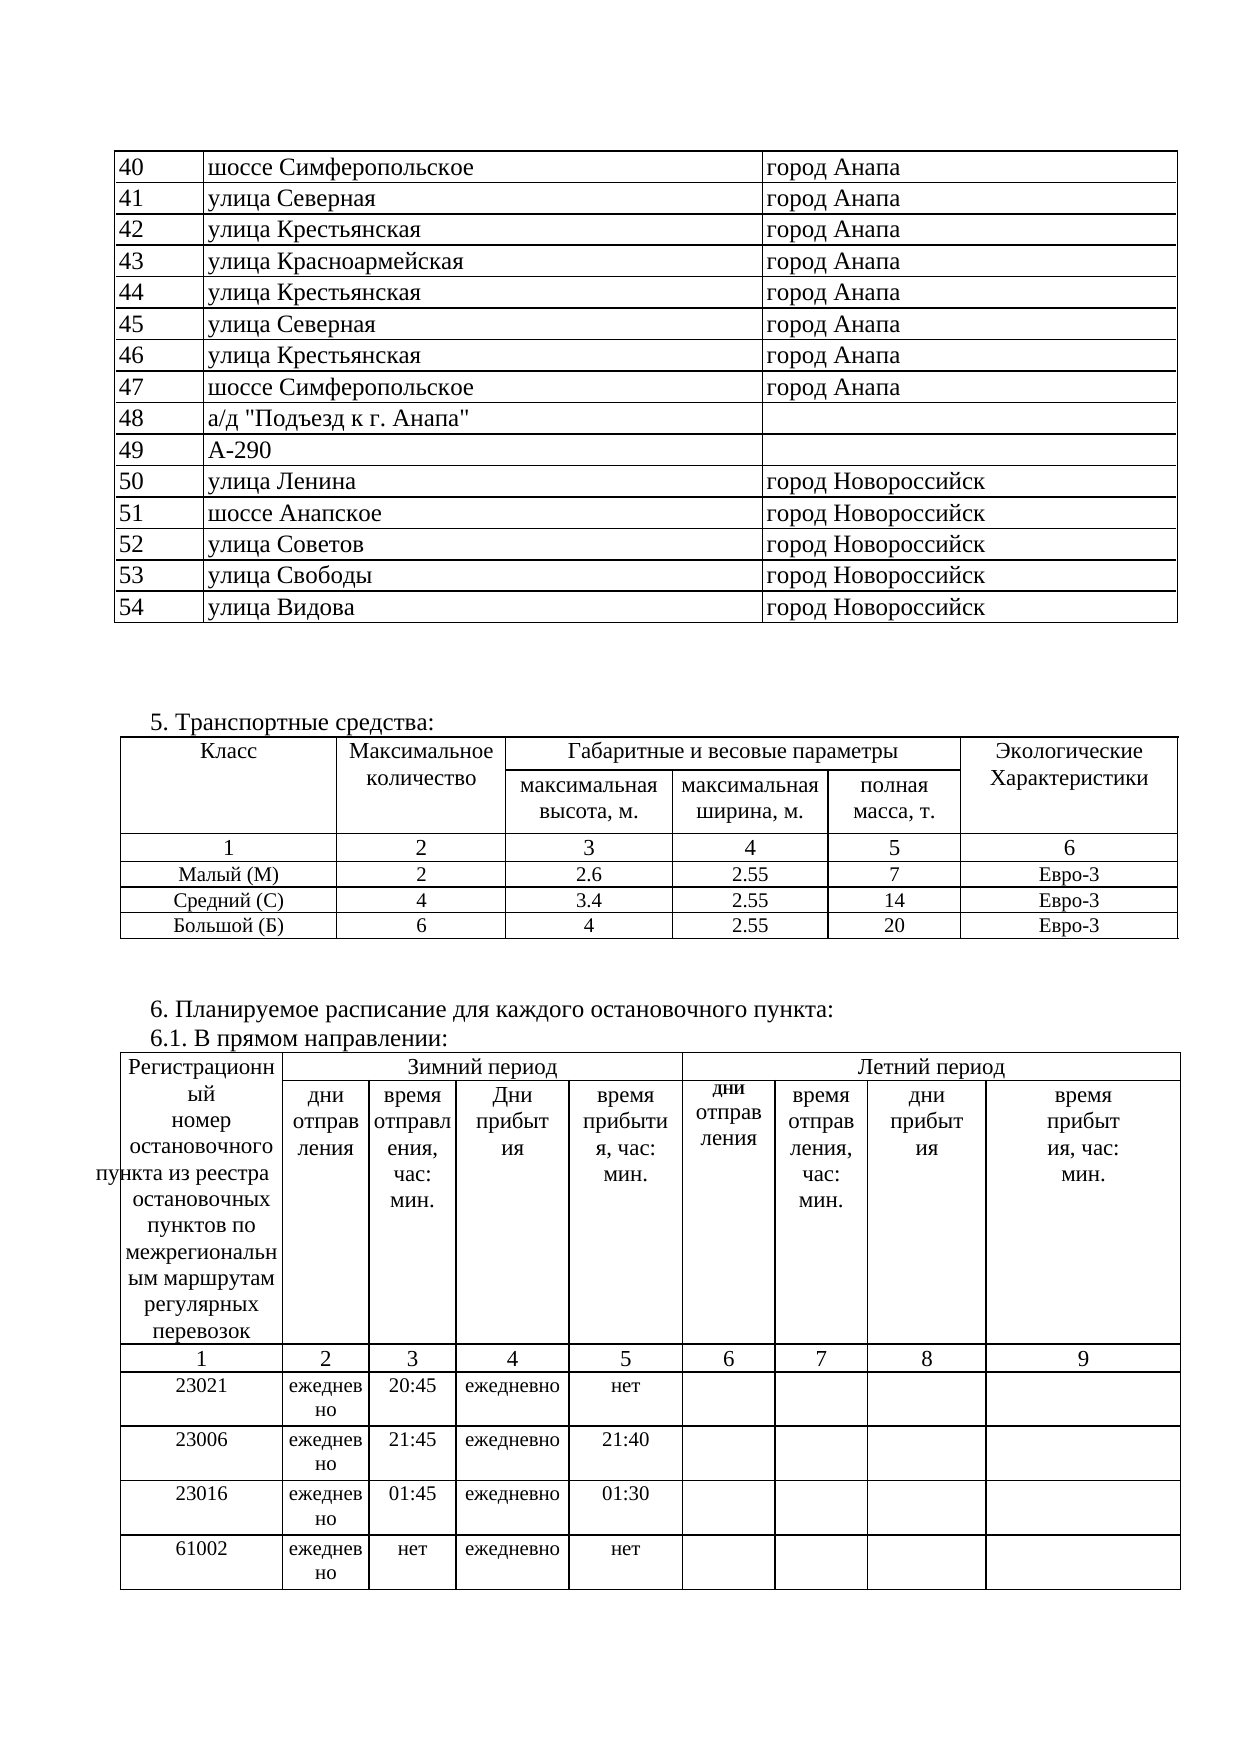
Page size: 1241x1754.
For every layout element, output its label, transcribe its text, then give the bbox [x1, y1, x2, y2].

table_cell 43 [115, 245, 203, 276]
table_cell [763, 433, 1177, 464]
table_cell 01:30 [570, 1481, 682, 1534]
table_cell 2 [337, 862, 505, 886]
table_cell ежедневно [457, 1481, 568, 1534]
table_cell а/д "Подъезд к г. Анапа" [204, 403, 762, 433]
table_cell ежедневно [457, 1373, 568, 1425]
table_cell 41 [115, 183, 203, 213]
table_cell дни прибыт ия [868, 1081, 985, 1343]
table_cell 5 [829, 834, 960, 861]
table_cell Большой (Б) [121, 913, 336, 937]
table_cell 49 [115, 434, 203, 464]
table_cell 1 [121, 1345, 282, 1371]
table_cell город Анапа [763, 339, 1177, 370]
table_cell 21:40 [570, 1427, 682, 1480]
table_cell 2.55 [673, 888, 827, 912]
table_cell 2.55 [673, 913, 827, 937]
table_cell время прибыт ия, час: мин. [987, 1081, 1180, 1343]
table_cell Малый (М) [121, 862, 336, 886]
table_cell 7 [829, 862, 960, 886]
table_cell 7 [776, 1345, 867, 1371]
table_cell Евро-3 [961, 913, 1177, 937]
text 6.1. В прямом направлении: [150, 1023, 1090, 1052]
table_cell максимальная ширина, м. [673, 771, 827, 833]
table_header Зимний период [283, 1053, 682, 1079]
table_cell 53 [115, 560, 203, 590]
table_cell ежедневно [457, 1536, 568, 1588]
table_cell 21:45 [370, 1427, 455, 1480]
table_cell [683, 1536, 774, 1588]
table_cell 6 [337, 913, 505, 937]
table_cell [776, 1481, 867, 1534]
table_cell 5 [570, 1345, 682, 1371]
table_cell улица Видова [204, 592, 762, 622]
table_cell 2.55 [673, 862, 827, 886]
table_cell шоссе Симферопольское [204, 372, 762, 402]
table_cell город Новороссийск [763, 465, 1177, 496]
table_cell нет [570, 1373, 682, 1425]
table_header Класс [121, 738, 336, 833]
table_cell город Анапа [763, 213, 1177, 244]
table_cell [987, 1536, 1180, 1588]
table_cell 4 [337, 888, 505, 912]
table_cell город Новороссийск [763, 559, 1177, 590]
table_cell ежедневно [283, 1427, 368, 1480]
table_cell 2 [283, 1345, 368, 1371]
table_cell шоссе Анапское [204, 498, 762, 527]
table_cell 3.4 [506, 888, 672, 912]
table_cell Средний (С) [121, 888, 336, 912]
table_header Экологические Характеристики [961, 738, 1177, 833]
table_cell [987, 1373, 1180, 1425]
table_cell 4 [673, 834, 827, 861]
table_cell А-290 [204, 435, 762, 464]
table_cell 50 [115, 466, 203, 496]
text 6. Планируемое расписание для каждого остановочного пункта: [150, 994, 1090, 1023]
table_cell 4 [506, 913, 672, 937]
table_cell город Анапа [763, 152, 1177, 181]
table_cell улица Свободы [204, 561, 762, 590]
table_cell 54 [115, 591, 203, 622]
table_cell улица Ленина [204, 466, 762, 496]
table_cell 4 [457, 1345, 568, 1371]
table_cell шоссе Симферопольское [204, 152, 762, 181]
table_cell улица Крестьянская [204, 277, 762, 307]
table_cell ежедневно [457, 1427, 568, 1480]
table_cell 3 [370, 1345, 455, 1371]
table_cell [987, 1427, 1180, 1480]
table_cell 20 [829, 913, 960, 937]
table_cell город Новороссийск [763, 590, 1177, 622]
table_cell 47 [115, 371, 203, 402]
table_cell ежедневно [283, 1481, 368, 1534]
table_cell ДНИ отправ ления [683, 1081, 774, 1343]
table_cell 3 [506, 834, 672, 861]
table_cell нет [570, 1536, 682, 1588]
table_cell [763, 402, 1177, 433]
table_cell [868, 1373, 985, 1425]
table_cell [683, 1427, 774, 1480]
table_cell ежедневно [283, 1536, 368, 1588]
table_cell 44 [115, 277, 203, 307]
table_cell 01:45 [370, 1481, 455, 1534]
table_cell 6 [961, 834, 1177, 861]
table_cell 23006 [121, 1427, 282, 1480]
table_cell максимальная высота, м. [506, 771, 672, 833]
table_cell ежедневно [283, 1373, 368, 1425]
table_header Максимальное количество [337, 738, 505, 833]
table_cell [776, 1536, 867, 1588]
table_cell полная масса, т. [829, 771, 960, 833]
table_cell [683, 1481, 774, 1534]
table_cell [776, 1427, 867, 1480]
table_cell улица Крестьянская [204, 215, 762, 244]
table_cell 61002 [121, 1536, 282, 1588]
table_cell улица Северная [204, 183, 762, 213]
table_cell время отправл ения, час: мин. [370, 1081, 455, 1343]
table_cell Дни прибыт ия [457, 1081, 568, 1343]
table_header Летний период [683, 1053, 1180, 1079]
table_cell нет [370, 1536, 455, 1588]
table_cell 52 [115, 529, 203, 559]
table_header Габаритные и весовые параметры [506, 738, 960, 769]
table_cell 42 [115, 214, 203, 244]
table_cell улица Советов [204, 529, 762, 559]
table_cell 8 [868, 1345, 985, 1371]
table_cell 9 [987, 1345, 1180, 1371]
table_cell 48 [115, 403, 203, 433]
table_cell 1 [121, 834, 336, 861]
table_cell Евро-3 [961, 862, 1177, 886]
table_cell 23016 [121, 1481, 282, 1534]
table_cell 23021 [121, 1373, 282, 1425]
table_cell город Анапа [763, 276, 1177, 307]
table_cell город Новороссийск [763, 496, 1177, 527]
text 5. Транспортные средства: [150, 707, 1090, 736]
table_cell 40 [115, 152, 203, 181]
table_cell 45 [115, 308, 203, 339]
table_cell [683, 1373, 774, 1425]
table_cell город Анапа [763, 370, 1177, 402]
table_cell [868, 1481, 985, 1534]
table_cell улица Северная [204, 309, 762, 339]
table_cell 2.6 [506, 862, 672, 886]
table_cell 14 [829, 888, 960, 912]
table_cell 6 [683, 1345, 774, 1371]
table_cell город Анапа [763, 181, 1177, 213]
table_cell город Анапа [763, 307, 1177, 339]
table_cell [868, 1536, 985, 1588]
table_cell время прибыти я, час: мин. [570, 1081, 682, 1343]
table_cell [868, 1427, 985, 1480]
table_cell дни отправ ления [283, 1081, 368, 1343]
table_cell город Анапа [763, 244, 1177, 276]
table_cell 20:45 [370, 1373, 455, 1425]
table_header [121, 1053, 282, 1343]
table_cell 46 [115, 340, 203, 370]
table_cell 51 [115, 497, 203, 527]
table_cell [776, 1373, 867, 1425]
table_cell улица Крестьянская [204, 340, 762, 370]
table_cell 2 [337, 834, 505, 861]
table_cell город Новороссийск [763, 528, 1177, 559]
table_cell Евро-3 [961, 888, 1177, 912]
table_cell [987, 1481, 1180, 1534]
table_cell время отправ ления, час: мин. [776, 1081, 867, 1343]
table_cell улица Красноармейская [204, 246, 762, 276]
